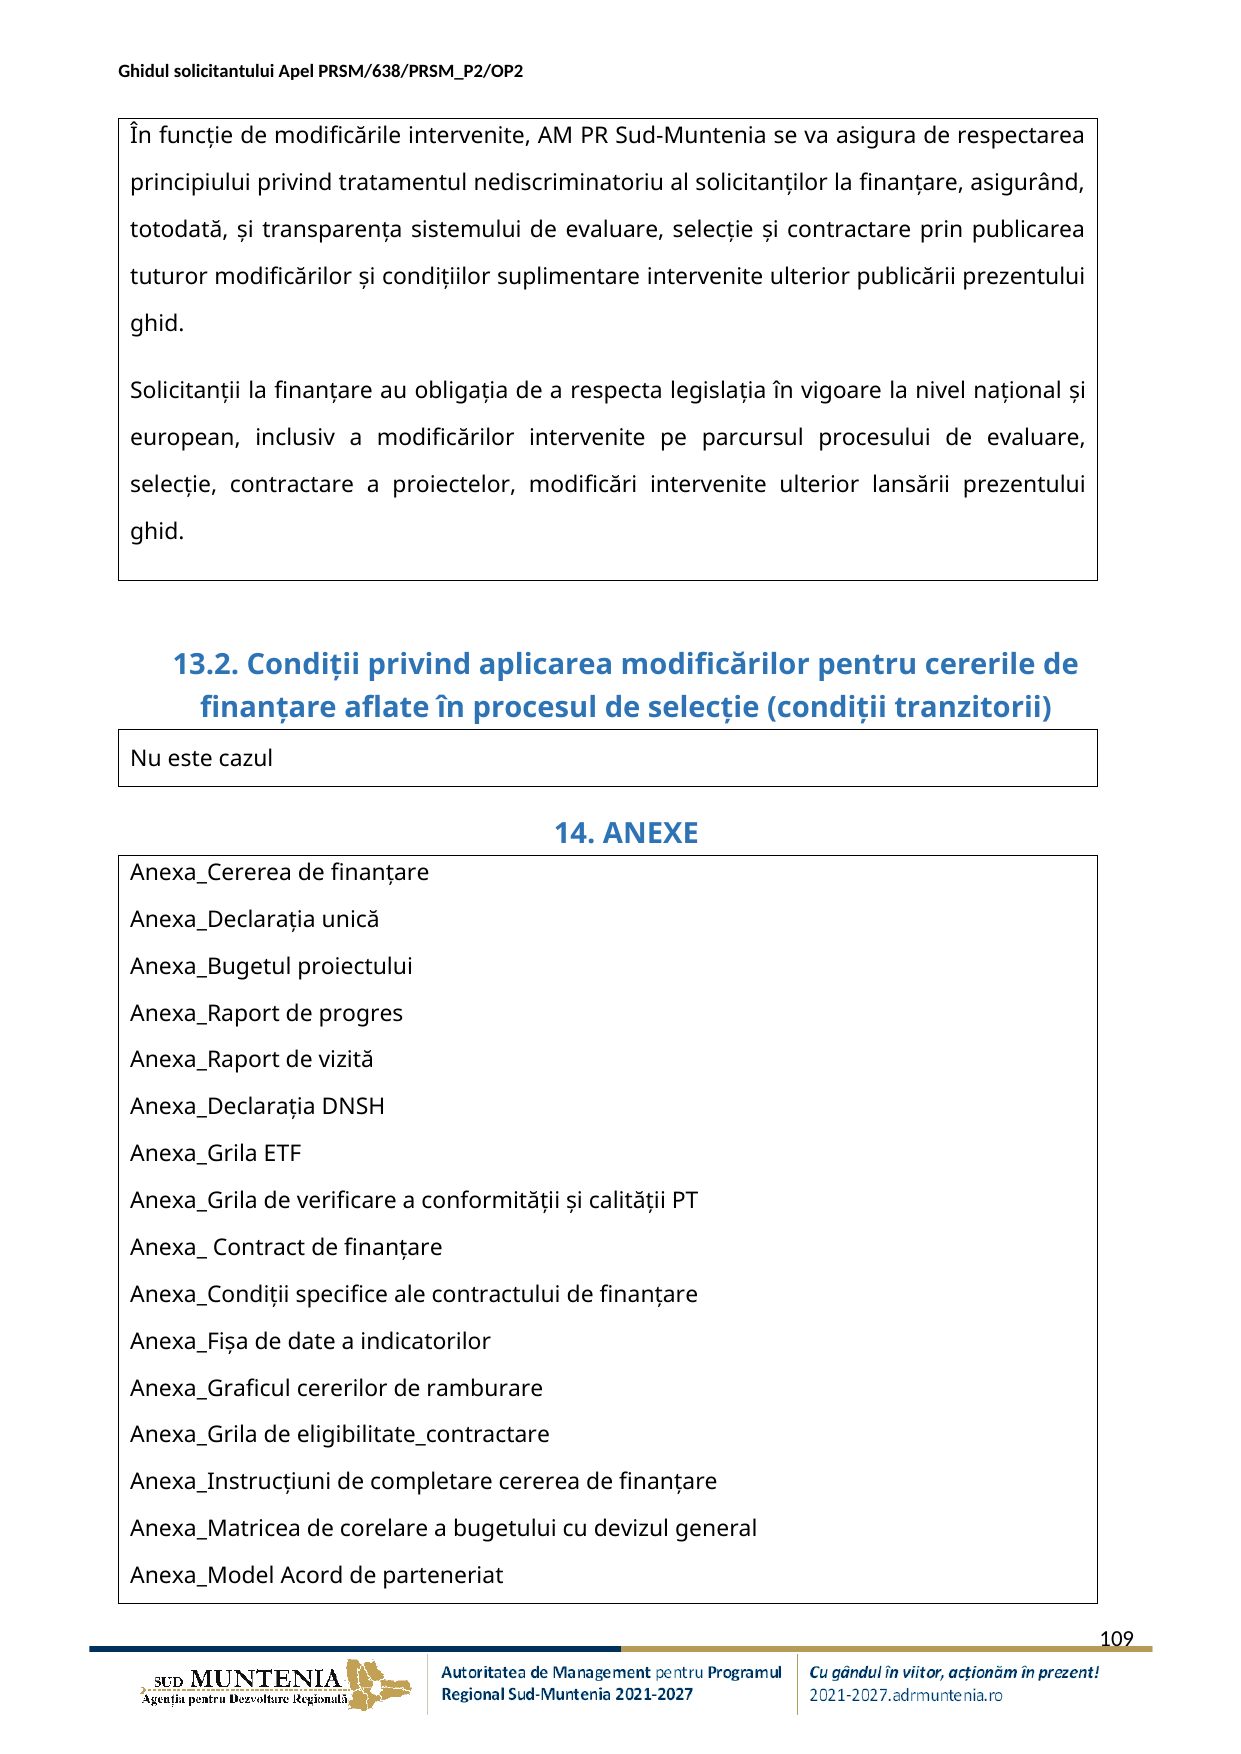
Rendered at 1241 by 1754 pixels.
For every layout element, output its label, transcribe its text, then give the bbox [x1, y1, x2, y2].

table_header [119, 856, 1097, 1603]
subtitle 13.2. Condiții privind aplicarea modificărilor pentru cererile de finanțare aflate în procesul de selecție (condiții tranzitorii) [118, 643, 1134, 726]
table_header Nu este cazul [119, 730, 1097, 786]
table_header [119, 119, 1097, 580]
subtitle 14. ANEXE [118, 812, 1134, 852]
picture [89, 1646, 1153, 1715]
